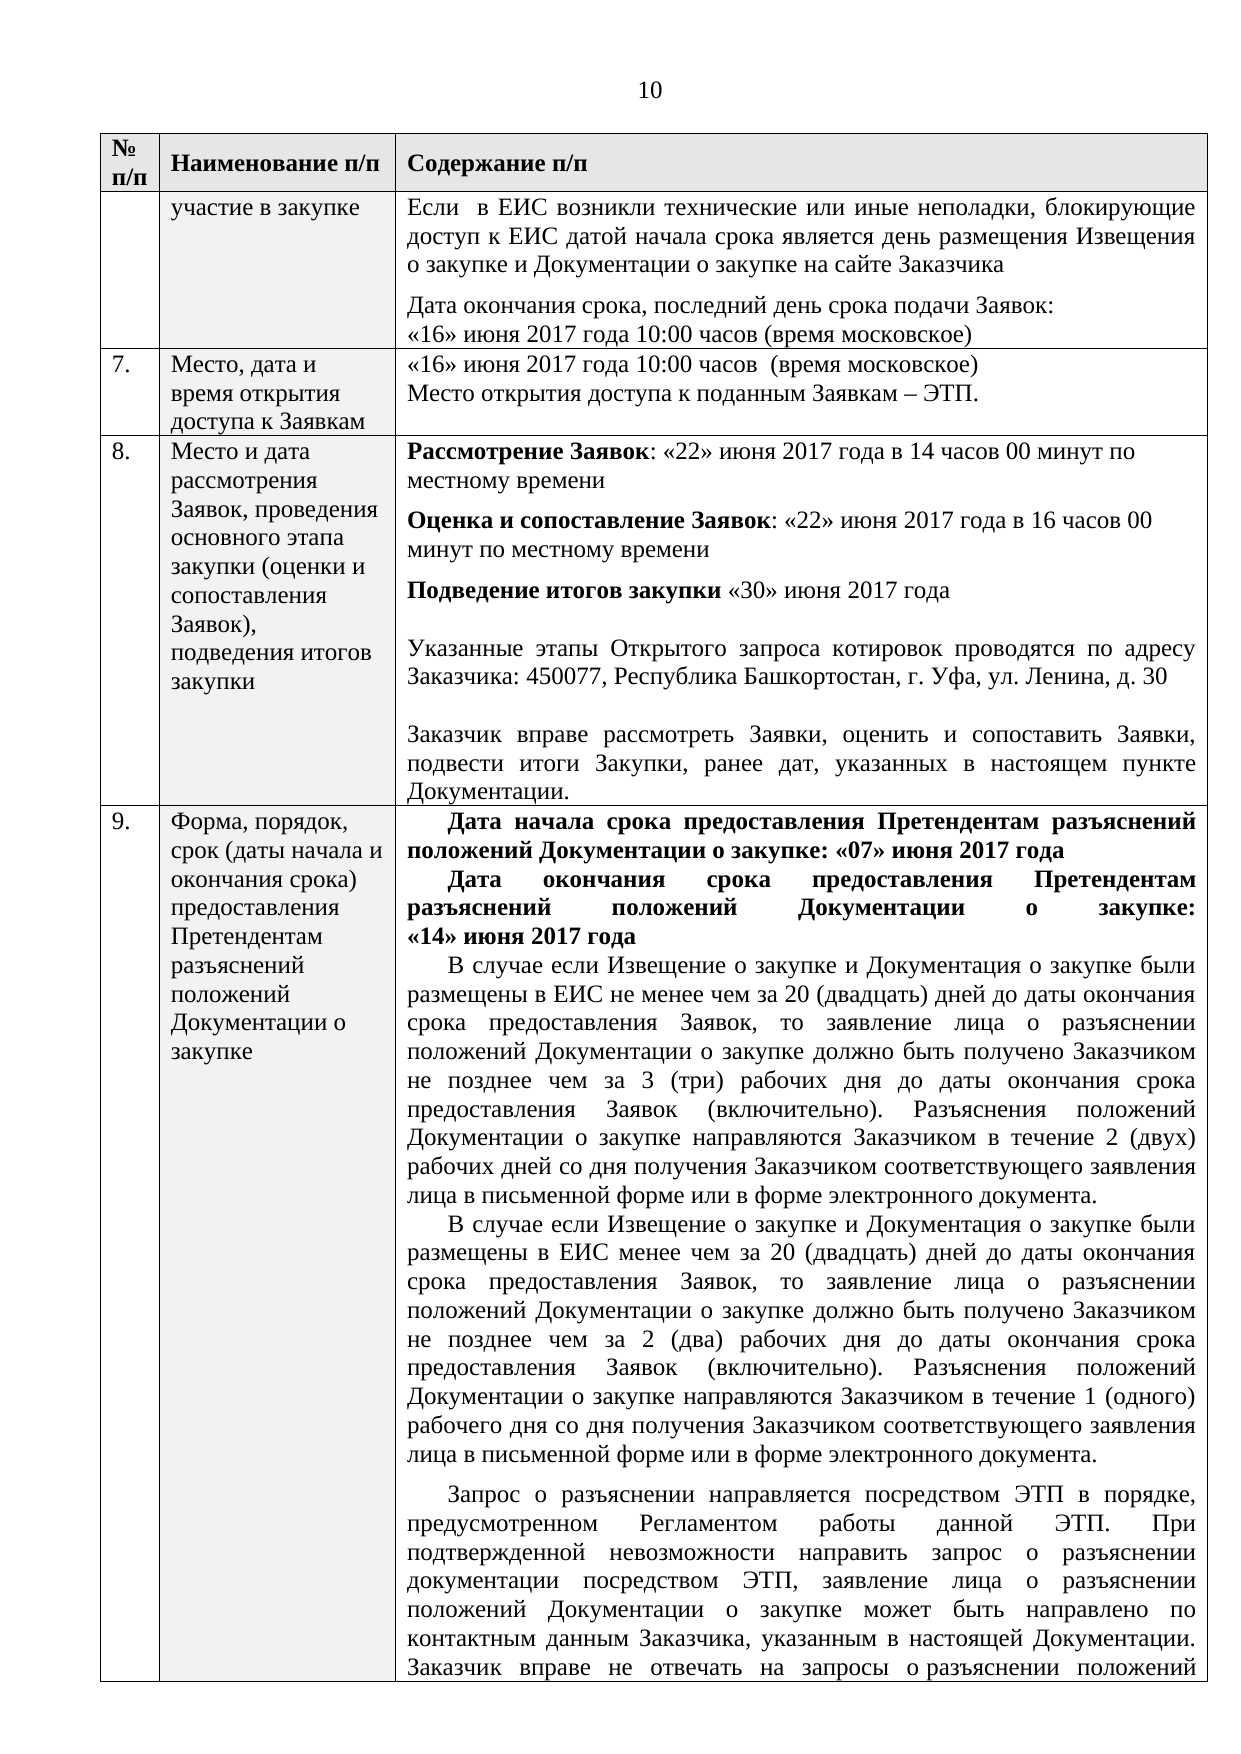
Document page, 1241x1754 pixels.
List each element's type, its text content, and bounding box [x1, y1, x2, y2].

table_header Содержание п/п [396, 134, 1207, 191]
table_cell [101, 349, 159, 435]
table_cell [396, 192, 1207, 348]
table_header Наименование п/п [160, 134, 395, 191]
table_cell Место, дата и время открытия доступа к Заявкам [160, 349, 395, 435]
table_header № п/п [101, 134, 159, 191]
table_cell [396, 806, 1207, 1681]
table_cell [160, 806, 395, 1681]
table_cell [101, 436, 159, 805]
table_cell [101, 192, 159, 348]
table_cell Рассмотрение Заявок: «22» июня 2017 года в 14 часов 00 минут по местному времени Оценка и сопоставление Заявок: «22» июня 2017 года в 16 часов 00 минут по местному времени Подведение итогов закупки «30» июня 2017 года Указанные этапы Открытого запроса котировок проводятся по адресу Заказчика: 450077, Республика Башкортостан, г. Уфа, ул. Ленина, д. 30 Заказчик вправе рассмотреть Заявки, оценить и сопоставить Заявки, подвести итоги Закупки, ранее дат, указанных в настоящем пункте Документации. [396, 436, 1207, 805]
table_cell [160, 192, 395, 348]
table_cell [101, 806, 159, 1681]
table_cell «16» июня 2017 года 10:00 часов (время московское) Место открытия доступа к поданным Заявкам – ЭТП. [396, 349, 1207, 435]
table_cell Место и дата рассмотрения Заявок, проведения основного этапа закупки (оценки и сопоставления Заявок), подведения итогов закупки [160, 436, 395, 805]
